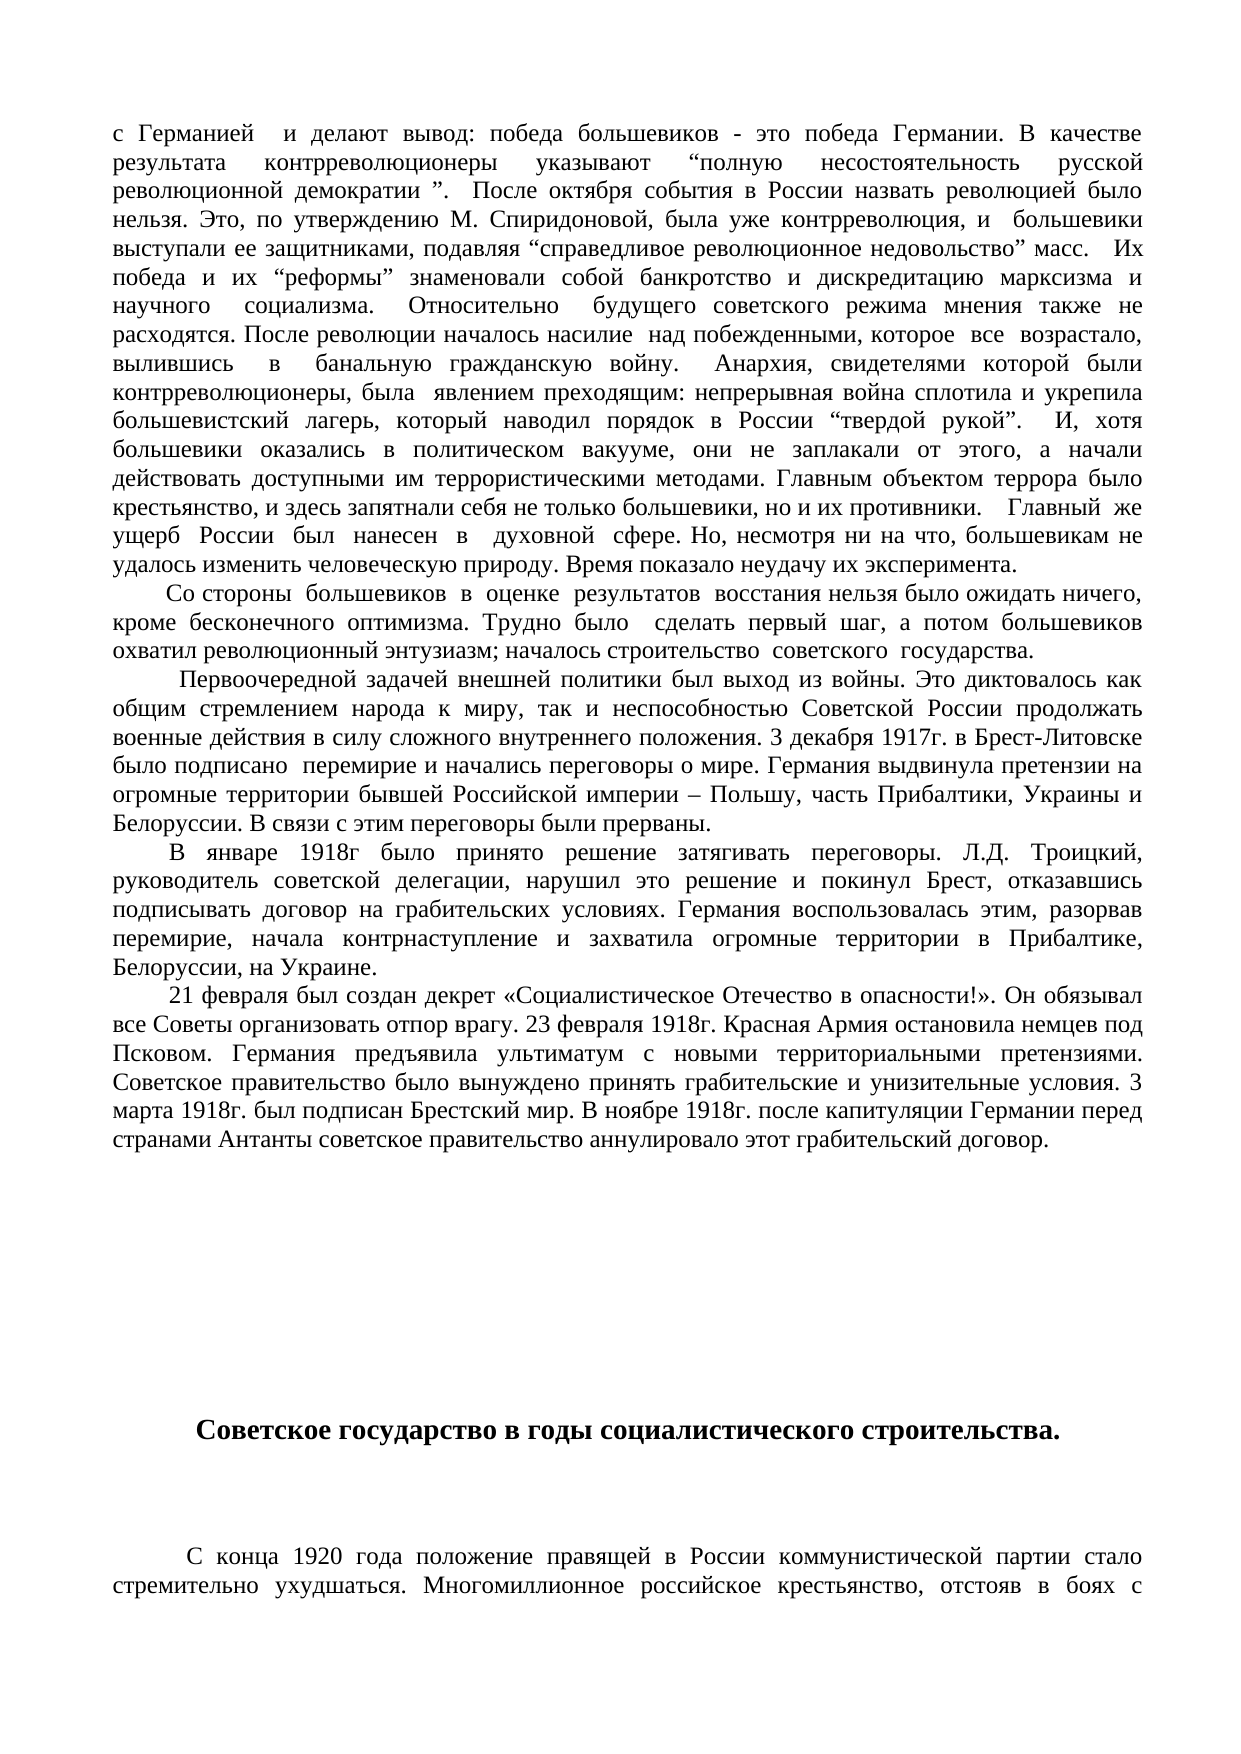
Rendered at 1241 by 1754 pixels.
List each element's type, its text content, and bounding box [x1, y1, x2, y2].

text Советское государство в годы социалистического строительства. [112, 1412, 1144, 1445]
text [112, 1541, 1144, 1599]
text Со стороны большевиков в оценке результатов восстания нельзя было ожидать ничего, кроме бесконечного оптимизма. Трудно было сделать первый шаг, а потом большевиков охватил революционный энтузиазм; началось строительство советского государства. [112, 578, 1144, 664]
text Первоочередной задачей внешней политики был выход из войны. Это диктовалось как общим стремлением народа к миру, так и неспособностью Советской России продолжать военные действия в силу сложного внутреннего положения. 3 декабря 1917г. в Брест-Литовске было подписано перемирие и начались переговоры о мире. Германия выдвинула претензии на огромные территории бывшей Российской империи – Польшу, часть Прибалтики, Украины и Белоруссии. В связи с этим переговоры были прерваны. [112, 664, 1144, 837]
text 21 февраля был создан декрет «Социалистическое Отечество в опасности!». Он обязывал все Советы организовать отпор врагу. 23 февраля 1918г. Красная Армия остановила немцев под Псковом. Германия предъявила ультиматум с новыми территориальными претензиями. Советское правительство было вынуждено принять грабительские и унизительные условия. 3 марта 1918г. был подписан Брестский мир. В ноябре 1918г. после капитуляции Германии перед странами Антанты советское правительство аннулировало этот грабительский договор. [112, 981, 1144, 1153]
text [112, 118, 1144, 578]
text В январе 1918г было принято решение затягивать переговоры. Л.Д. Троицкий, руководитель советской делегации, нарушил это решение и покинул Брест, отказавшись подписывать договор на грабительских условиях. Германия воспользовалась этим, разорвав перемирие, начала контрнаступление и захватила огромные территории в Прибалтике, Белоруссии, на Украине. [112, 837, 1144, 981]
